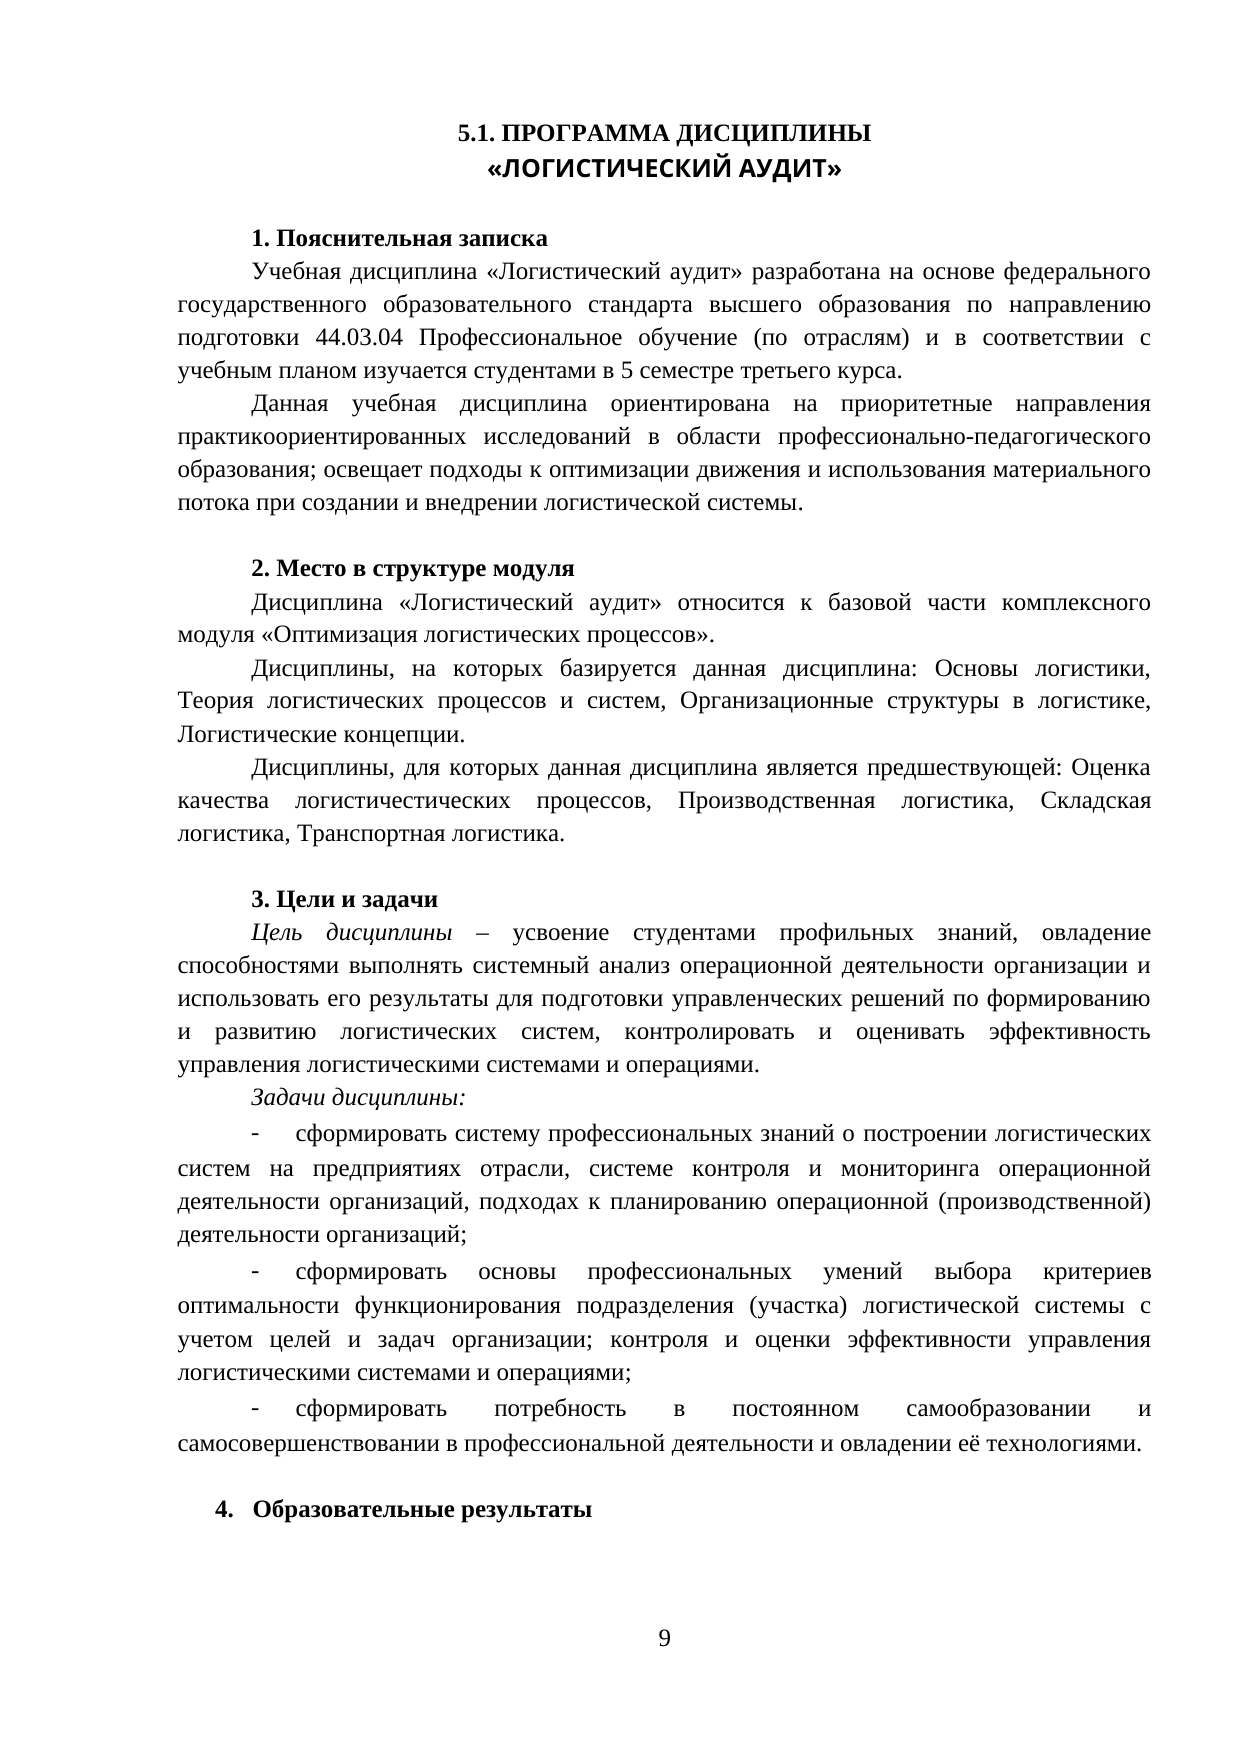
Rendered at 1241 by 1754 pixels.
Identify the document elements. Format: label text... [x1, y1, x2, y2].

text Дисциплина «Логистический аудит» относится к базовой части комплексного модуля «Оптимизация логистических процессов». [177, 587, 1152, 648]
text Цель дисциплины – усвоение студентами профильных знаний, овладение способностями выполнять системный анализ операционной деятельности организации и использовать его результаты для подготовки управленческих решений по формированию и развитию логистических систем, контролировать и оценивать эффективность управления логистическими системами и операциями. [177, 917, 1152, 1078]
text «Логистический аудит» [177, 151, 1152, 185]
list Образовательные результаты [215, 1494, 1152, 1523]
text Дисциплины, на которых базируется данная дисциплина: Основы логистики, Теория логистических процессов и систем, Организационные структуры в логистике, Логистические концепции. [177, 653, 1152, 747]
text Дисциплины, для которых данная дисциплина является предшествующей: Оценка качества логистичестических процессов, Производственная логистика, Складская логистика, Транспортная логистика. [177, 752, 1152, 846]
text 5.1. ПРОГРАММА ДИСЦИПЛИНЫ [177, 118, 1152, 147]
text 1. Пояснительная записка [177, 223, 1152, 252]
list сформировать основы профессиональных умений выбора критериев оптимальности функционирования подразделения (участка) логистической системы с учетом целей и задач организации; контроля и оценки эффективности управления логистическими системами и операциями; [177, 1252, 1152, 1385]
text 3. Цели и задачи [177, 884, 1152, 912]
text Учебная дисциплина «Логистический аудит» разработана на основе федерального государственного образовательного стандарта высшего образования по направлению подготовки 44.03.04 Профессиональное обучение (по отраслям) и в соответствии с учебным планом изучается студентами в 5 семестре третьего курса. [177, 256, 1152, 384]
list сформировать потребность в постоянном самообразовании и самосовершенствовании в профессиональной деятельности и овладении её технологиями. [177, 1390, 1152, 1457]
text Данная учебная дисциплина ориентирована на приоритетные направления практикоориентированных исследований в области профессионально-педагогического образования; освещает подходы к оптимизации движения и использования материального потока при создании и внедрении логистической системы. [177, 388, 1152, 516]
text 2. Место в структуре модуля [177, 553, 1152, 582]
list сформировать систему профессиональных знаний о построении логистических систем на предприятиях отрасли, системе контроля и мониторинга операционной деятельности организаций, подходах к планированию операционной (производственной) деятельности организаций; [177, 1115, 1152, 1248]
text Задачи дисциплины: [177, 1082, 1152, 1111]
